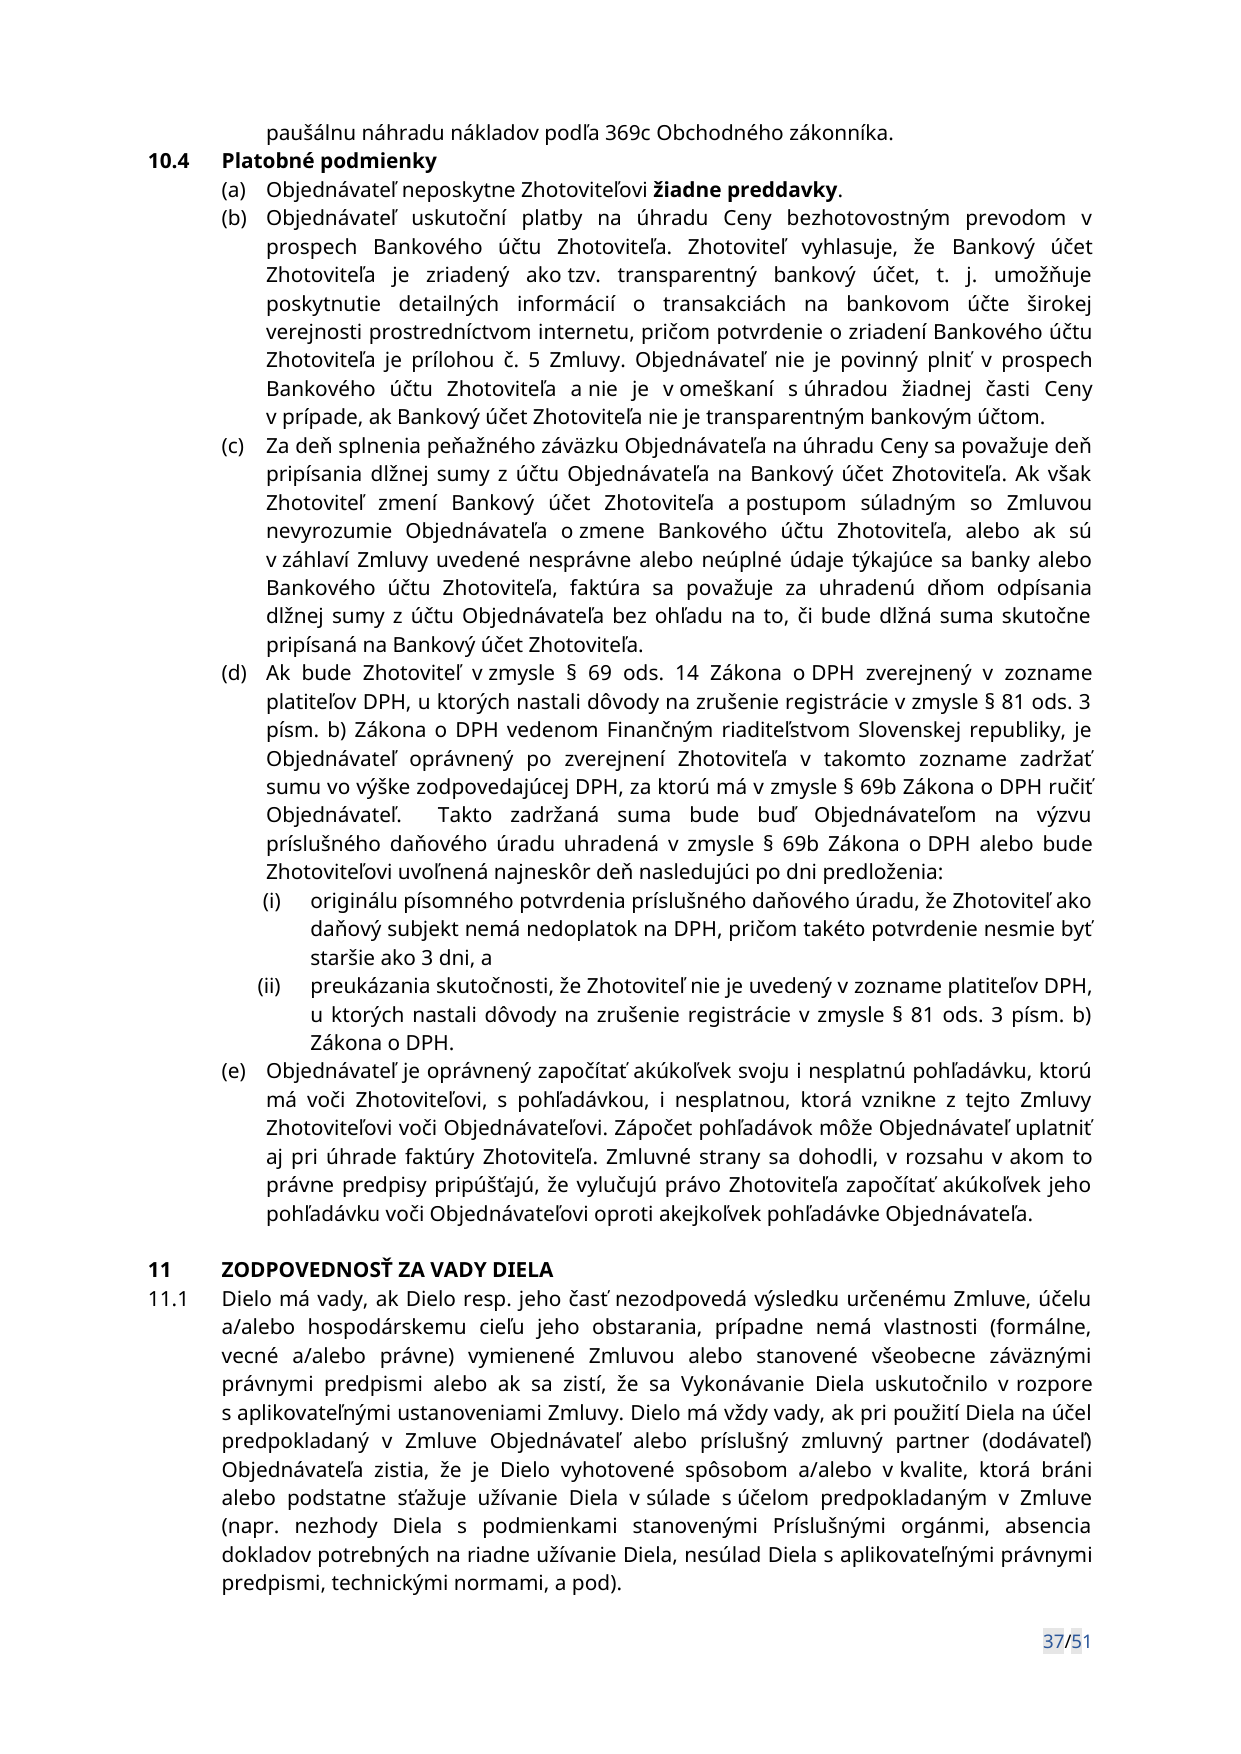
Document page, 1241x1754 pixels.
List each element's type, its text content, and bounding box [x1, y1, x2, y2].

text (c) Za deň splnenia peňažného záväzku Objednávateľa na úhradu Ceny sa považuje deň pripísania dlžnej sumy z účtu Objednávateľa na Bankový účet Zhotoviteľa. Ak však Zhotoviteľ zmení Bankový účet Zhotoviteľa a postupom súladným so Zmluvou nevyrozumie Objednávateľa o zmene Bankového účtu Zhotoviteľa, alebo ak sú v záhlaví Zmluvy uvedené nesprávne alebo neúplné údaje týkajúce sa banky alebo Bankového účtu Zhotoviteľa, faktúra sa považuje za uhradenú dňom odpísania dlžnej sumy z účtu Objednávateľa bez ohľadu na to, či bude dlžná suma skutočne pripísaná na Bankový účet Zhotoviteľa. [221, 431, 1093, 658]
text (b) Objednávateľ uskutoční platby na úhradu Ceny bezhotovostným prevodom v prospech Bankového účtu Zhotoviteľa. Zhotoviteľ vyhlasuje, že Bankový účet Zhotoviteľa je zriadený ako tzv. transparentný bankový účet, t. j. umožňuje poskytnutie detailných informácií o transakciách na bankovom účte širokej verejnosti prostredníctvom internetu, pričom potvrdenie o zriadení Bankového účtu Zhotoviteľa je prílohou č. 5 Zmluvy. Objednávateľ nie je povinný plniť v prospech Bankového účtu Zhotoviteľa a nie je v omeškaní s úhradou žiadnej časti Ceny v prípade, ak Bankový účet Zhotoviteľa nie je transparentným bankovým účtom. [221, 203, 1093, 431]
list originálu písomného potvrdenia príslušného daňového úradu, že Zhotoviteľ ako daňový subjekt nemá nedoplatok na DPH, pričom takéto potvrdenie nesmie byť staršie ako 3 dni, a [281, 886, 1093, 971]
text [221, 118, 1093, 147]
list preukázania skutočnosti, že Zhotoviteľ nie je uvedený v zozname platiteľov DPH, u ktorých nastali dôvody na zrušenie registrácie v zmysle § 81 ods. 3 písm. b) Zákona o DPH. [281, 971, 1093, 1057]
text (d) Ak bude Zhotoviteľ v zmysle § 69 ods. 14 Zákona o DPH zverejnený v zozname platiteľov DPH, u ktorých nastali dôvody na zrušenie registrácie v zmysle § 81 ods. 3 písm. b) Zákona o DPH vedenom Finančným riaditeľstvom Slovenskej republiky, je Objednávateľ oprávnený po zverejnení Zhotoviteľa v takomto zozname zadržať sumu vo výške zodpovedajúcej DPH, za ktorú má v zmysle § 69b Zákona o DPH ručiť Objednávateľ. Takto zadržaná suma bude buď Objednávateľom na výzvu príslušného daňového úradu uhradená v zmysle § 69b Zákona o DPH alebo bude Zhotoviteľovi uvoľnená najneskôr deň nasledujúci po dni predloženia: [221, 658, 1093, 886]
text (e) Objednávateľ je oprávnený započítať akúkoľvek svoju i nesplatnú pohľadávku, ktorú má voči Zhotoviteľovi, s pohľadávkou, i nesplatnou, ktorá vznikne z tejto Zmluvy Zhotoviteľovi voči Objednávateľovi. Zápočet pohľadávok môže Objednávateľ uplatniť aj pri úhrade faktúry Zhotoviteľa. Zmluvné strany sa dohodli, v rozsahu v akom to právne predpisy pripúšťajú, že vylučujú právo Zhotoviteľa započítať akúkoľvek jeho pohľadávku voči Objednávateľovi oproti akejkoľvek pohľadávke Objednávateľa. [221, 1057, 1093, 1227]
text 11.1 Dielo má vady, ak Dielo resp. jeho časť nezodpovedá výsledku určenému Zmluve, účelu a/alebo hospodárskemu cieľu jeho obstarania, prípadne nemá vlastnosti (formálne, vecné a/alebo právne) vymienené Zmluvou alebo stanovené všeobecne záväznými právnymi predpismi alebo ak sa zistí, že sa Vykonávanie Diela uskutočnilo v rozpore s aplikovateľnými ustanoveniami Zmluvy. Dielo má vždy vady, ak pri použití Diela na účel predpokladaný v Zmluve Objednávateľ alebo príslušný zmluvný partner (dodávateľ) Objednávateľa zistia, že je Dielo vyhotovené spôsobom a/alebo v kvalite, ktorá bráni alebo podstatne sťažuje užívanie Diela v súlade s účelom predpokladaným v Zmluve (napr. nezhody Diela s podmienkami stanovenými Príslušnými orgánmi, absencia dokladov potrebných na riadne užívanie Diela, nesúlad Diela s aplikovateľnými právnymi predpismi, technickými normami, a pod). [148, 1284, 1093, 1597]
text (a) Objednávateľ neposkytne Zhotoviteľovi žiadne preddavky. [221, 175, 1093, 203]
text 10.4 Platobné podmienky [148, 147, 1093, 175]
text 11 ZODPOVEDNOSŤ ZA VADY DIELA [148, 1256, 1093, 1284]
